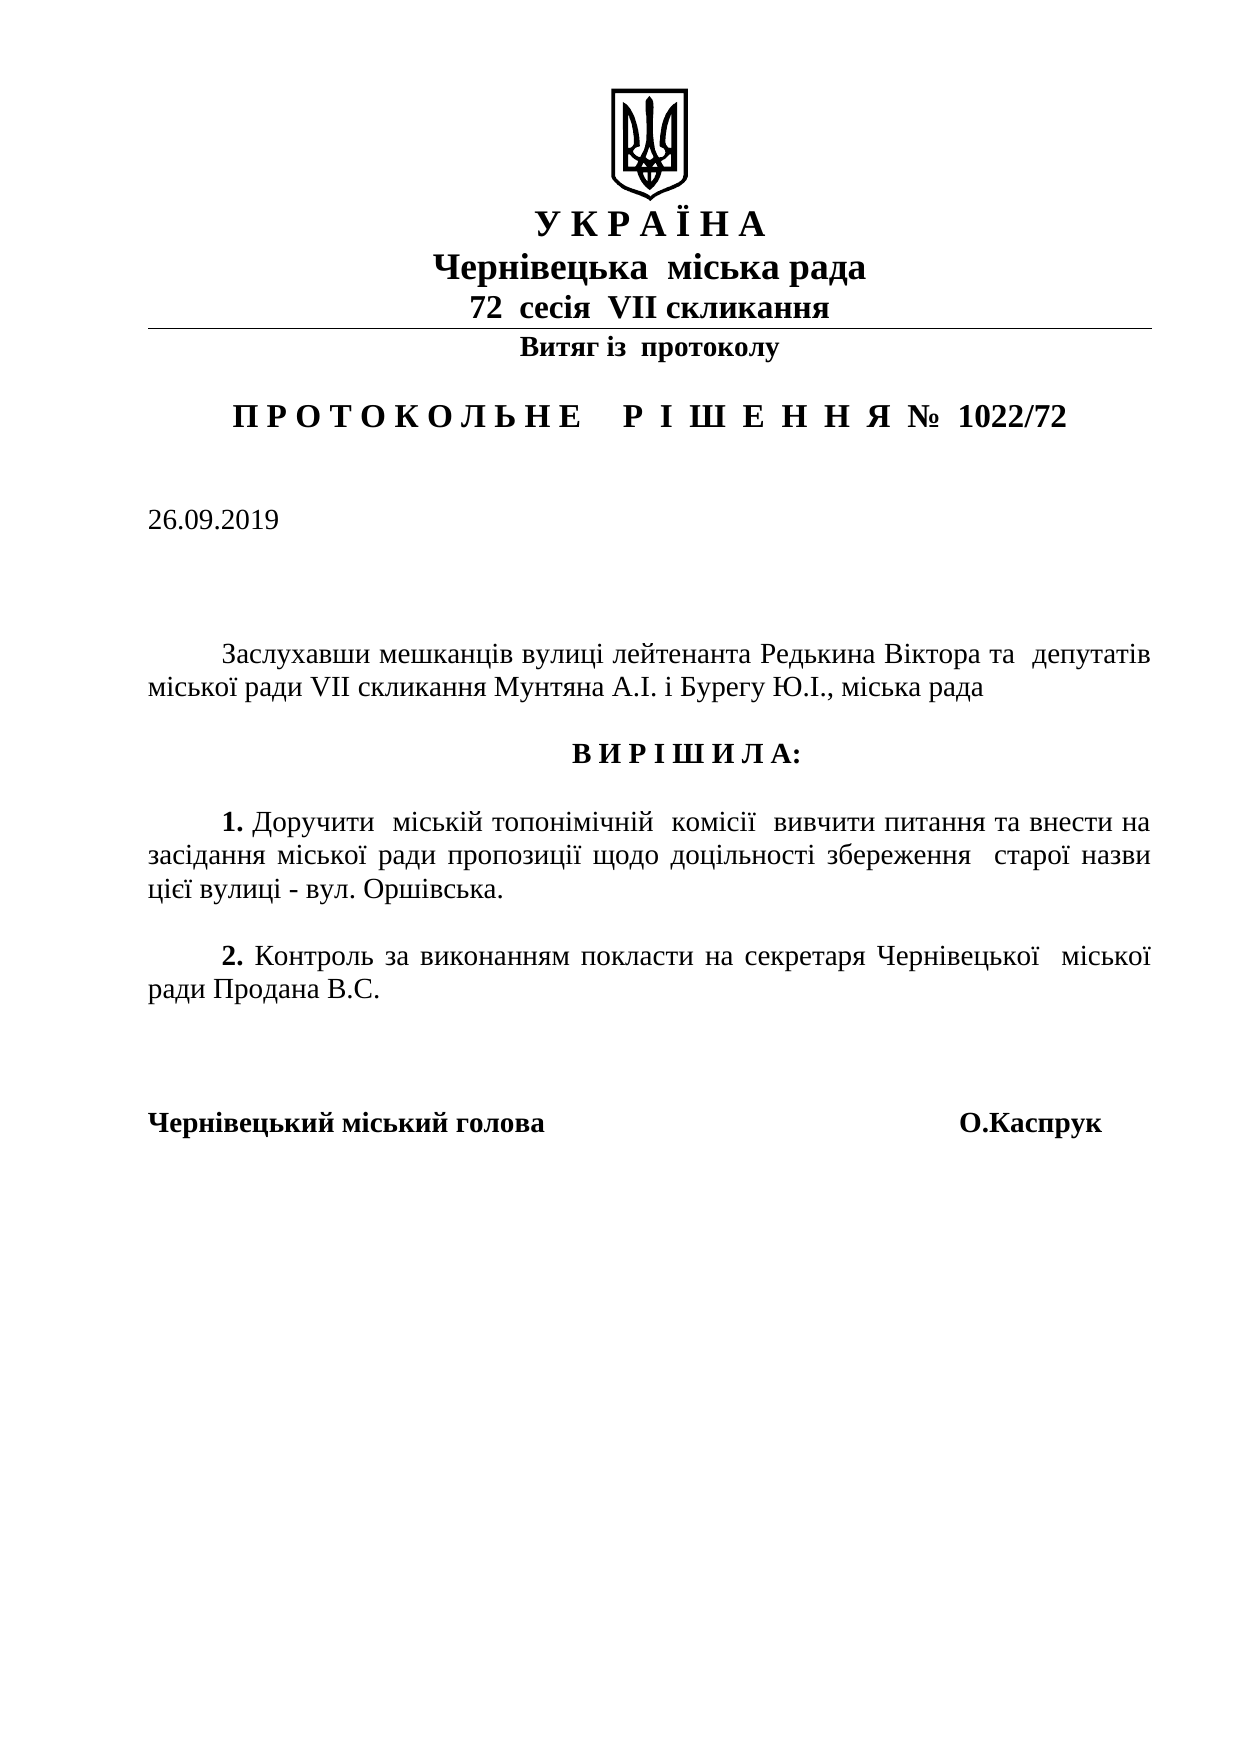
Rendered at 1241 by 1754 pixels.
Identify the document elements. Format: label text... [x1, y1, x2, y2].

text 26.09.2019 [148, 502, 1152, 535]
text 1. Доручити міській топонімічній комісії вивчити питання та внести на засідання міської ради пропозиції щодо доцільності збереження старої назви цієї вулиці - вул. Оршівська. [148, 804, 1152, 904]
subtitle Витяг із протоколу [148, 329, 1152, 363]
text Чернівецька міська рада [148, 244, 1152, 287]
text Чернівецький міський голова О.Каспрук [148, 1106, 1152, 1139]
text У К Р А Ї Н А [148, 201, 1152, 244]
text В И Р І Ш И Л А: [148, 737, 1152, 770]
subtitle П Р О Т О К О Л Ь Н Е Р І Ш Е Н Н Я № 1022/72 [148, 396, 1152, 435]
text 2. Контроль за виконанням покласти на секретаря Чернівецької міської ради Продана В.С. [148, 938, 1152, 1005]
text 72 сесія VIІ скликання [148, 287, 1152, 328]
text Заслухавши мешканців вулиці лейтенанта Редькина Віктора та депутатів міської ради VІІ скликання Мунтяна А.І. і Бурегу Ю.І., міська рада [148, 636, 1152, 703]
